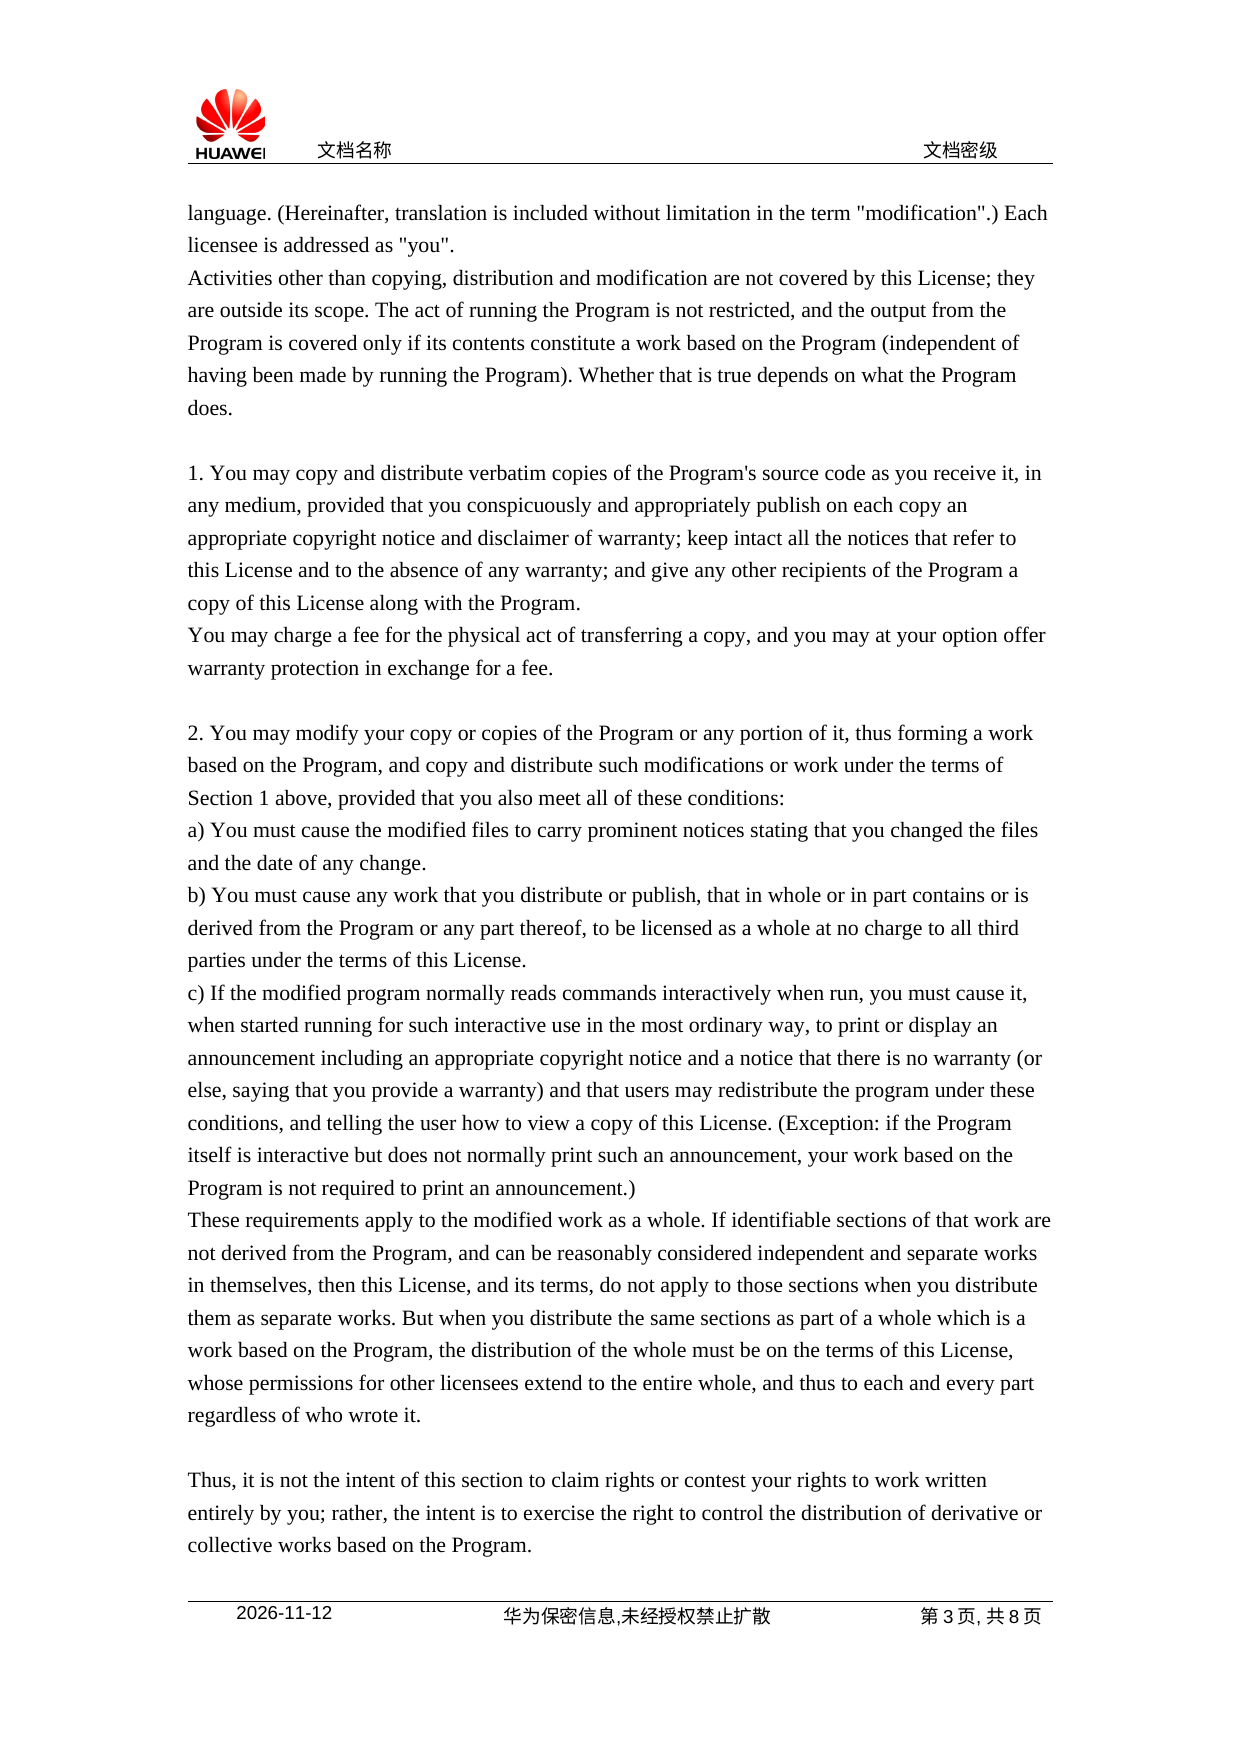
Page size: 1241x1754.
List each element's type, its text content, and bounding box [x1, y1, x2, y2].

text Thus, it is not the intent of this section to claim rights or contest your rights to work written entirely by you; rather, the intent is to exercise the right to control the distribution of derivative or collective works based on the Program. [187, 1464, 1053, 1561]
text b) You must cause any work that you distribute or publish, that in whole or in part contains or is derived from the Program or any part thereof, to be licensed as a whole at no charge to all third parties under the terms of this License. [187, 879, 1053, 976]
text a) You must cause the modified files to carry prominent notices stating that you changed the files and the date of any change. [187, 814, 1053, 879]
text Activities other than copying, distribution and modification are not covered by this License; they are outside its scope. The act of running the Program is not restricted, and the output from the Program is covered only if its contents constitute a work based on the Program (independent of having been made by running the Program). Whether that is true depends on what the Program does. [187, 261, 1053, 424]
text 2. You may modify your copy or copies of the Program or any portion of it, thus forming a work based on the Program, and copy and distribute such modifications or work under the terms of Section 1 above, provided that you also meet all of these conditions: [187, 716, 1053, 814]
picture [196, 89, 265, 159]
text c) If the modified program normally reads commands interactively when run, you must cause it, when started running for such interactive use in the most ordinary way, to print or display an announcement including an appropriate copyright notice and a notice that there is no warranty (or else, saying that you provide a warranty) and that users may redistribute the program under these conditions, and telling the user how to view a copy of this License. (Exception: if the Program itself is interactive but does not normally print such an announcement, your work based on the Program is not required to print an announcement.) [187, 976, 1053, 1204]
text You may charge a fee for the physical act of transferring a copy, and you may at your option offer warranty protection in exchange for a fee. [187, 619, 1053, 684]
text 1. You may copy and distribute verbatim copies of the Program's source code as you receive it, in any medium, provided that you conspicuously and appropriately publish on each copy an appropriate copyright notice and disclaimer of warranty; keep intact all the notices that refer to this License and to the absence of any warranty; and give any other recipients of the Program a copy of this License along with the Program. [187, 456, 1053, 619]
text These requirements apply to the modified work as a whole. If identifiable sections of that work are not derived from the Program, and can be reasonably considered independent and separate works in themselves, then this License, and its terms, do not apply to those sections when you distribute them as separate works. But when you distribute the same sections as part of a whole which is a work based on the Program, the distribution of the whole must be on the terms of this License, whose permissions for other licensees extend to the entire whole, and thus to each and every part regardless of who wrote it. [187, 1204, 1053, 1431]
